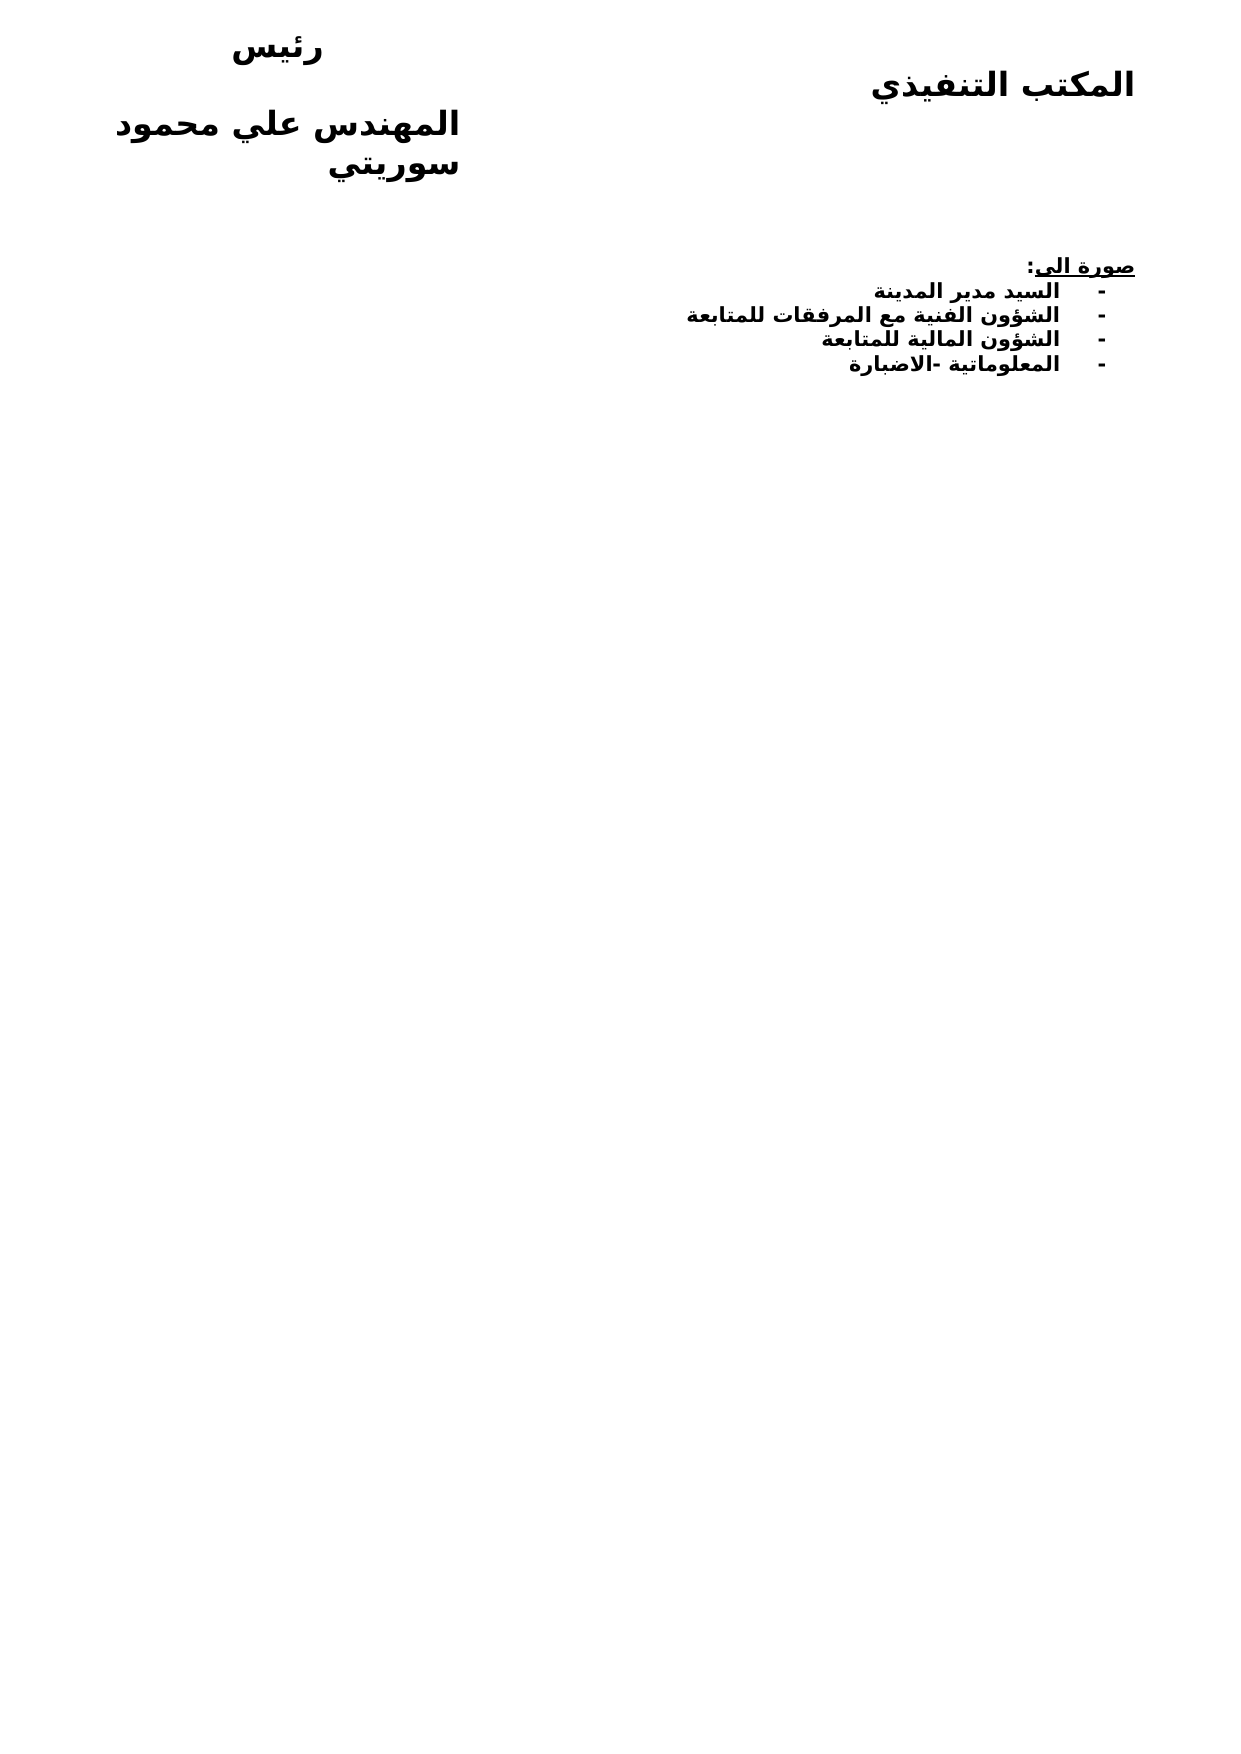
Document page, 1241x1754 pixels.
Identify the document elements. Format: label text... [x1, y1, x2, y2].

list الشؤون المالية للمتابعة [105, 327, 1098, 352]
list السيد مدير المدينة [105, 279, 1098, 303]
text رئيس المكتب التنفيذي [105, 27, 1135, 105]
list الشؤون الفنية مع المرفقات للمتابعة [105, 303, 1098, 327]
text صورة الى: [105, 254, 1135, 279]
list المعلوماتية -الاضبارة [105, 352, 1098, 376]
text المهندس علي محمود سوريتي [105, 105, 460, 182]
